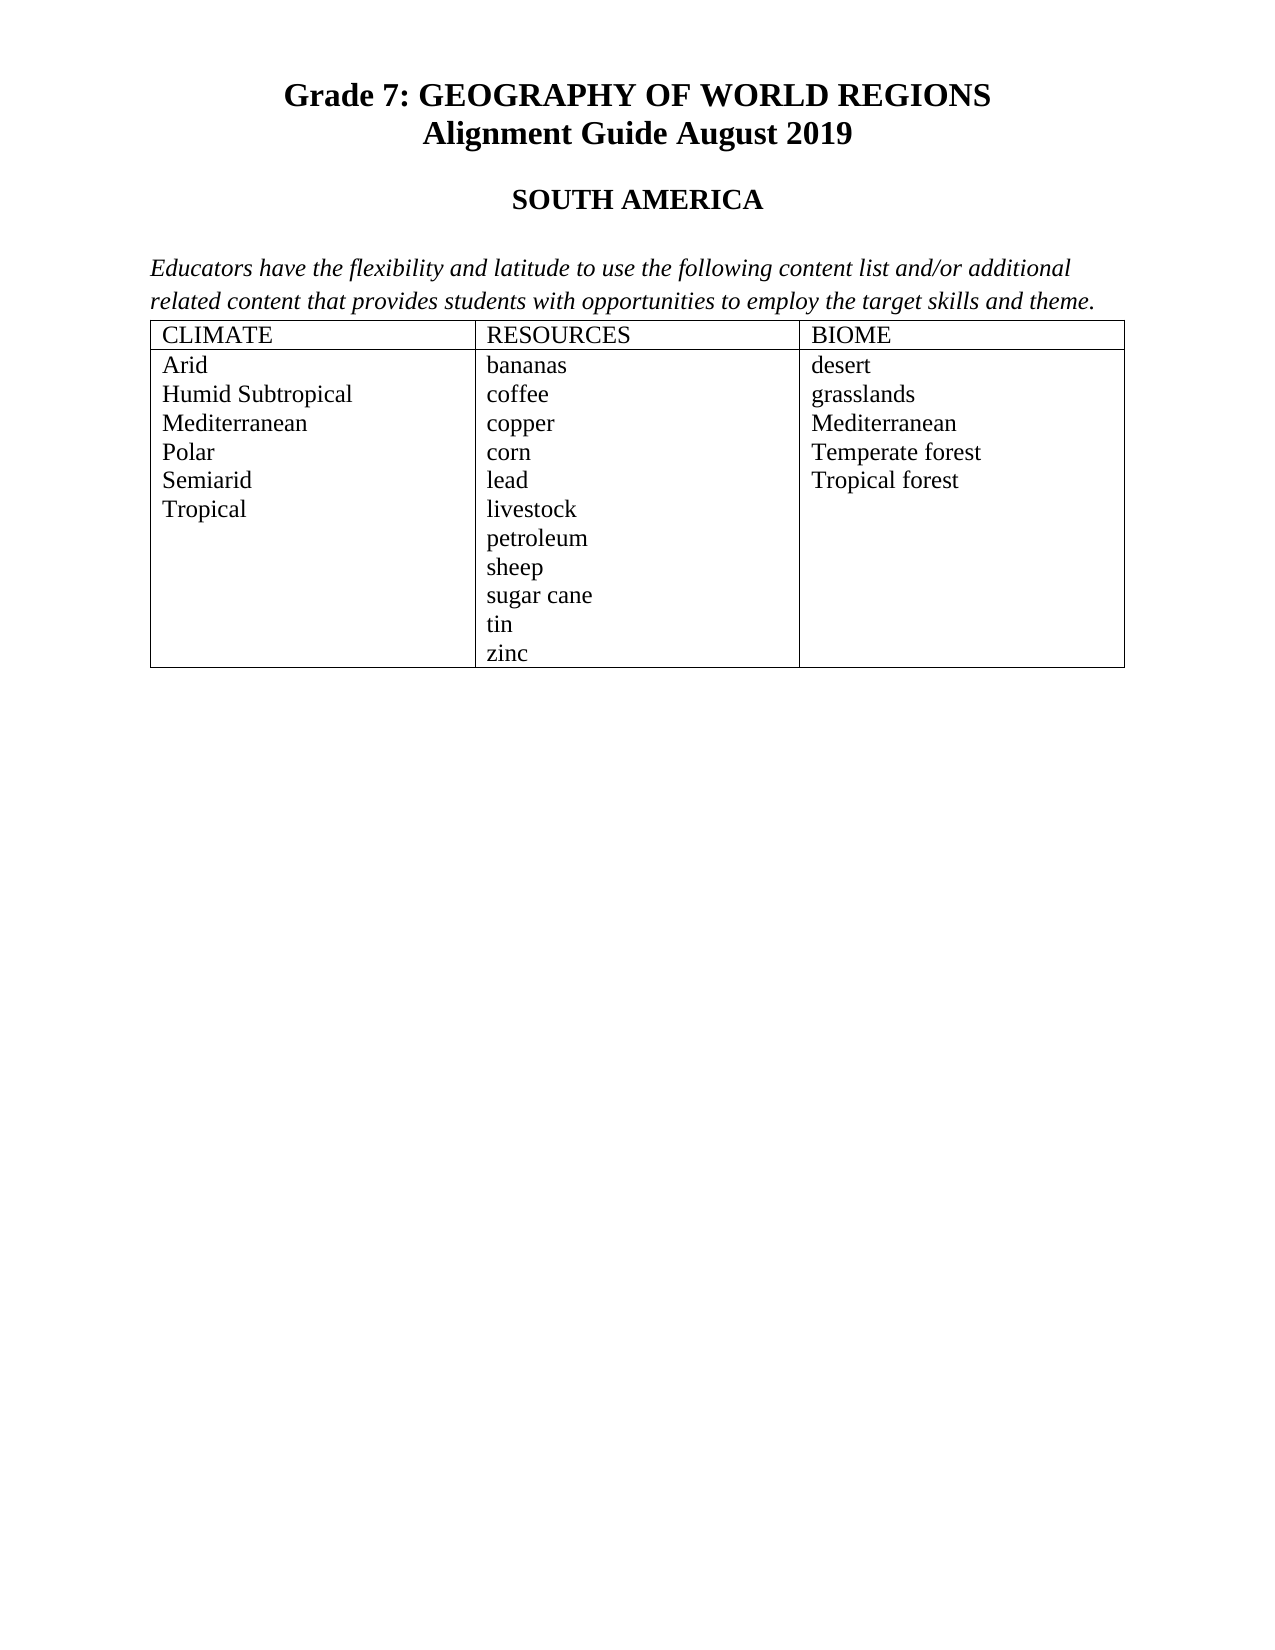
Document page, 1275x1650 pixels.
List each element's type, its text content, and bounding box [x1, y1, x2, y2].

table_cell Arid Humid Subtropical Mediterranean Polar Semiarid Tropical [151, 350, 475, 667]
table_header RESOURCES [476, 321, 799, 349]
table_header BIOME [800, 321, 1124, 349]
text Educators have the flexibility and latitude to use the following content list and/or additional related content that provides students with opportunities to employ the target skills and theme. [150, 253, 1125, 315]
text SOUTH AMERICA [150, 182, 1125, 215]
table_header CLIMATE [151, 321, 475, 349]
table_cell bananas coffee copper corn lead livestock petroleum sheep sugar cane tin zinc [476, 350, 799, 667]
table_cell desert grasslands Mediterranean Temperate forest Tropical forest [800, 350, 1124, 667]
